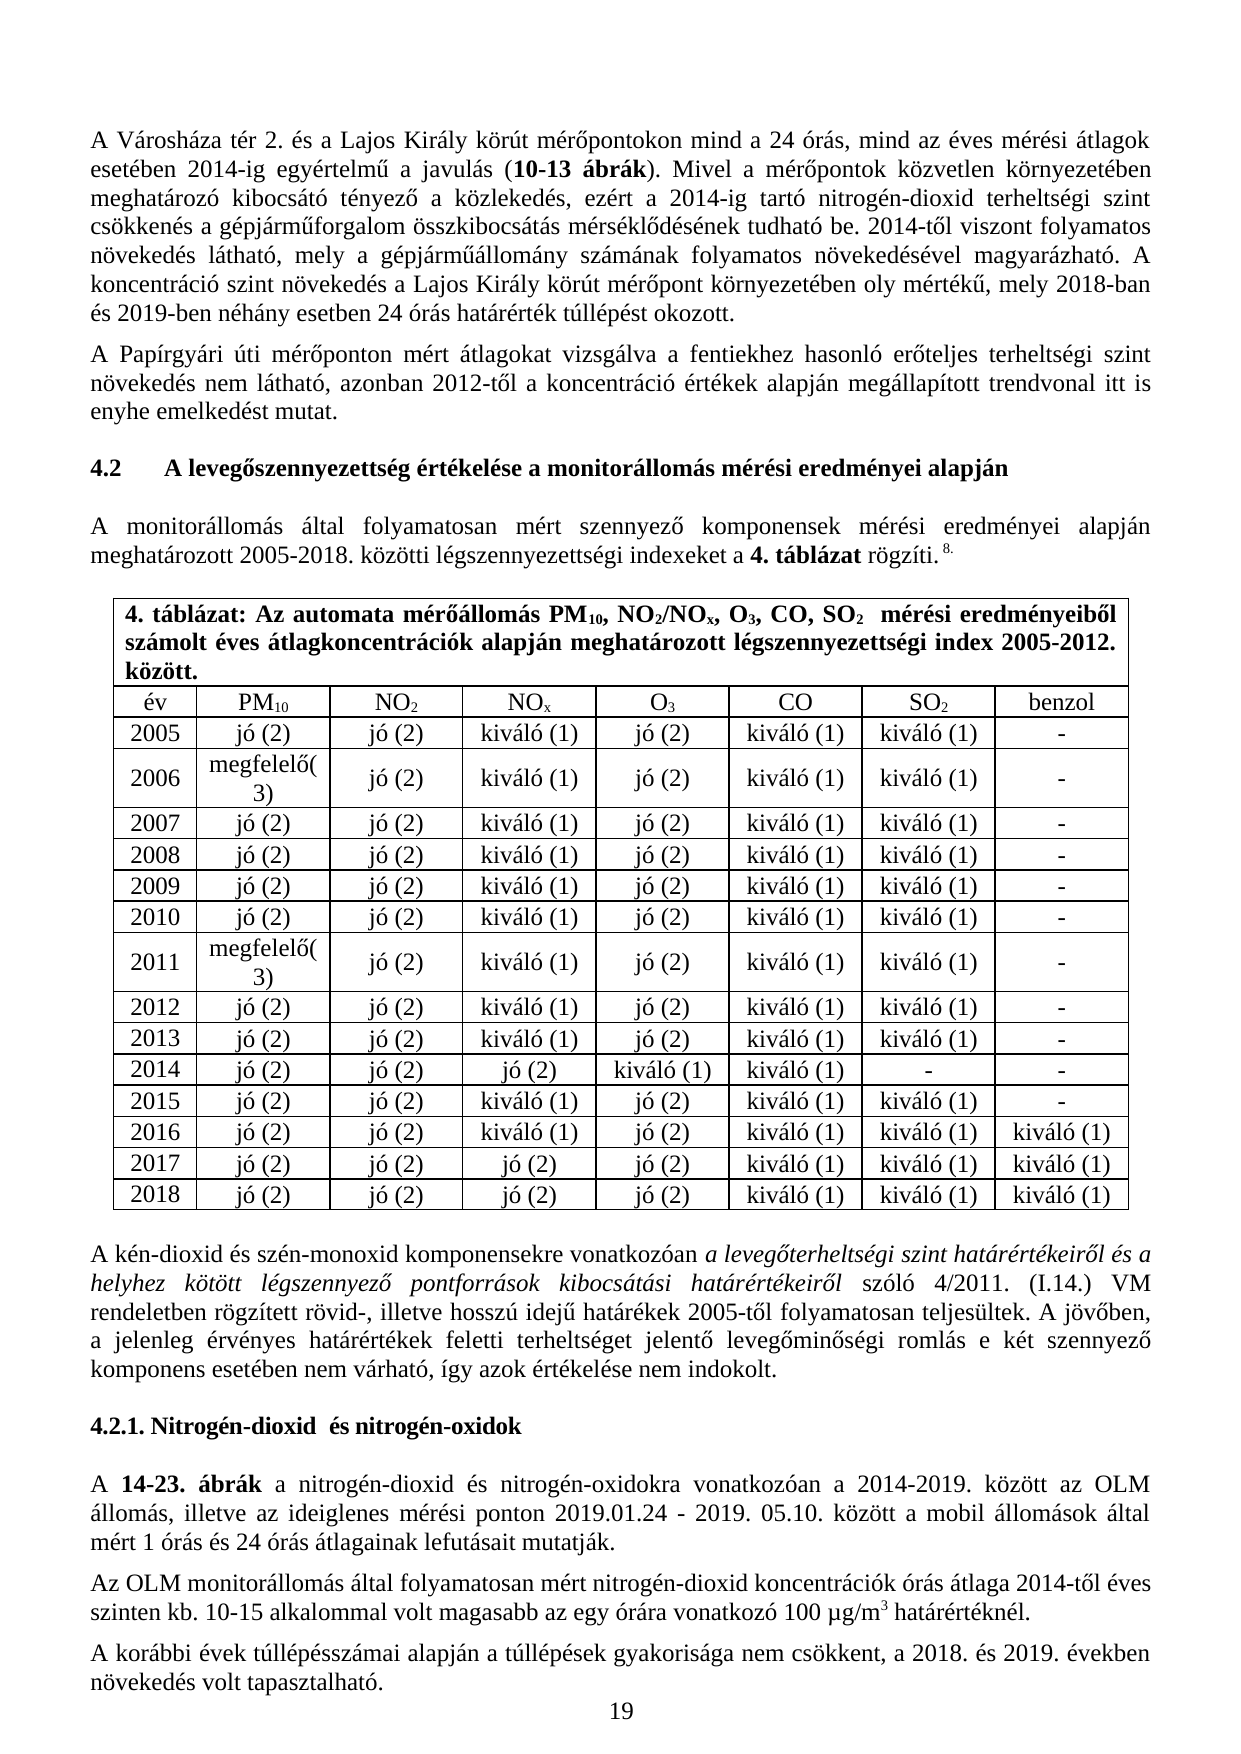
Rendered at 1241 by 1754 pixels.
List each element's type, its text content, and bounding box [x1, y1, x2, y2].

table_cell kiváló (1) [730, 1117, 861, 1147]
table_cell NOx [463, 687, 595, 716]
table_cell kiváló (1) [730, 992, 861, 1022]
table_cell jó (2) [597, 871, 728, 900]
table_cell 2013 [114, 1023, 196, 1053]
table_cell kiváló (1) [597, 1055, 728, 1084]
table_cell jó (2) [197, 1148, 329, 1178]
table_cell év [114, 687, 196, 716]
table_cell jó (2) [331, 749, 462, 806]
table_cell - [863, 1055, 994, 1084]
table_cell jó (2) [197, 1055, 329, 1084]
table_cell jó (2) [331, 1023, 462, 1053]
table_cell jó (2) [463, 1148, 595, 1178]
table_cell jó (2) [197, 871, 329, 900]
table_cell jó (2) [597, 933, 728, 991]
text A monitorállomás által folyamatosan mért szennyező komponensek mérési eredményei alapján meghatározott 2005-2018. közötti légszennyezettségi indexeket a 4. táblázat rögzíti. 8. [90, 511, 1152, 569]
table_cell jó (2) [197, 839, 329, 869]
table_cell kiváló (1) [863, 1086, 994, 1116]
table_cell jó (2) [597, 749, 728, 806]
table_cell 2010 [114, 902, 196, 931]
table_cell - [996, 902, 1128, 931]
table_cell jó (2) [197, 1023, 329, 1053]
table_cell jó (2) [331, 992, 462, 1022]
text A Papírgyári úti mérőponton mért átlagokat vizsgálva a fentiekhez hasonló erőteljes terheltségi szint növekedés nem látható, azonban 2012-től a koncentráció értékek alapján megállapított trendvonal itt is enyhe emelkedést mutat. [90, 339, 1152, 425]
table_cell kiváló (1) [730, 871, 861, 900]
table_cell megfelelő(3) [197, 933, 329, 991]
table_cell kiváló (1) [863, 992, 994, 1022]
table_cell 2018 [114, 1180, 196, 1209]
table_cell jó (2) [197, 718, 329, 747]
text 4.2.1. Nitrogén-dioxid és nitrogén-oxidok [0, 1412, 1152, 1440]
table_cell PM10 [197, 687, 329, 716]
table_cell - [996, 839, 1128, 869]
table_cell jó (2) [597, 1117, 728, 1147]
table_cell jó (2) [331, 1055, 462, 1084]
table_cell kiváló (1) [863, 839, 994, 869]
table_cell jó (2) [197, 1180, 329, 1209]
table_cell kiváló (1) [463, 933, 595, 991]
table_cell megfelelő(3) [197, 749, 329, 806]
table_cell kiváló (1) [730, 749, 861, 806]
table_cell jó (2) [597, 1180, 728, 1209]
table_cell jó (2) [197, 992, 329, 1022]
table_cell jó (2) [331, 1086, 462, 1116]
table_cell 2012 [114, 992, 196, 1022]
table_cell kiváló (1) [730, 1086, 861, 1116]
table_cell jó (2) [463, 1055, 595, 1084]
table_cell jó (2) [331, 933, 462, 991]
table_cell kiváló (1) [730, 718, 861, 747]
table_header 4. táblázat: Az automata mérőállomás PM10, NO2/NOx, O3, CO, SO2 mérési eredményeiből számolt éves átlagkoncentrációk alapján meghatározott légszennyezettségi index 2005-2012. között. [114, 599, 1128, 685]
table_cell jó (2) [463, 1180, 595, 1209]
table_cell jó (2) [331, 839, 462, 869]
table_cell kiváló (1) [863, 749, 994, 806]
table_cell - [996, 1055, 1128, 1084]
table_cell kiváló (1) [730, 839, 861, 869]
table_cell jó (2) [331, 1148, 462, 1178]
table_cell kiváló (1) [863, 718, 994, 747]
table_cell - [996, 992, 1128, 1022]
table_cell - [996, 871, 1128, 900]
table_cell kiváló (1) [730, 1148, 861, 1178]
table_cell jó (2) [331, 871, 462, 900]
table_cell 2015 [114, 1086, 196, 1116]
table_cell kiváló (1) [863, 808, 994, 838]
table_cell - [996, 718, 1128, 747]
text A 14-23. ábrák a nitrogén-dioxid és nitrogén-oxidokra vonatkozóan a 2014-2019. között az OLM állomás, illetve az ideiglenes mérési ponton 2019.01.24 - 2019. 05.10. között a mobil állomások által mért 1 órás és 24 órás átlagainak lefutásait mutatják. [90, 1469, 1152, 1555]
table_cell kiváló (1) [463, 871, 595, 900]
text A korábbi évek túllépésszámai alapján a túllépések gyakorisága nem csökkent, a 2018. és 2019. években növekedés volt tapasztalható. [90, 1638, 1152, 1695]
table_cell - [996, 808, 1128, 838]
table_cell kiváló (1) [463, 1023, 595, 1053]
table_cell 2017 [114, 1148, 196, 1178]
table_cell 2011 [114, 933, 196, 991]
table_cell jó (2) [331, 1180, 462, 1209]
table_cell jó (2) [197, 1117, 329, 1147]
table_cell jó (2) [597, 902, 728, 931]
table_cell kiváló (1) [996, 1117, 1128, 1147]
table_cell jó (2) [597, 839, 728, 869]
table_cell jó (2) [597, 1086, 728, 1116]
table_cell - [996, 749, 1128, 806]
table_cell jó (2) [597, 808, 728, 838]
text A kén-dioxid és szén-monoxid komponensekre vonatkozóan a levegőterheltségi szint határértékeiről és a helyhez kötött légszennyező pontforrások kibocsátási határértékeiről szóló 4/2011. (I.14.) VM rendeletben rögzített rövid-, illetve hosszú idejű határékek 2005-től folyamatosan teljesültek. A jövőben, a jelenleg érvényes határértékek feletti terheltséget jelentő levegőminőségi romlás e két szennyező komponens esetében nem várható, így azok értékelése nem indokolt. [90, 1239, 1152, 1383]
table_cell CO [730, 687, 861, 716]
table_cell kiváló (1) [730, 1023, 861, 1053]
table_cell kiváló (1) [730, 1055, 861, 1084]
table_cell jó (2) [197, 902, 329, 931]
table_cell jó (2) [331, 902, 462, 931]
table_cell kiváló (1) [463, 749, 595, 806]
table_cell kiváló (1) [996, 1148, 1128, 1178]
table_cell jó (2) [331, 1117, 462, 1147]
table_cell kiváló (1) [863, 871, 994, 900]
table_cell kiváló (1) [463, 902, 595, 931]
table_cell 2014 [114, 1055, 196, 1084]
table_cell - [996, 1023, 1128, 1053]
table_cell kiváló (1) [996, 1180, 1128, 1209]
table_cell O3 [597, 687, 728, 716]
table_cell kiváló (1) [863, 1023, 994, 1053]
table_cell jó (2) [331, 808, 462, 838]
table_cell kiváló (1) [463, 1086, 595, 1116]
table_cell jó (2) [597, 718, 728, 747]
table_cell kiváló (1) [863, 1148, 994, 1178]
table_cell kiváló (1) [463, 992, 595, 1022]
table_cell kiváló (1) [463, 808, 595, 838]
table_cell kiváló (1) [863, 902, 994, 931]
table_cell kiváló (1) [730, 933, 861, 991]
table_cell kiváló (1) [863, 1117, 994, 1147]
text A Városháza tér 2. és a Lajos Király körút mérőpontokon mind a 24 órás, mind az éves mérési átlagok esetében 2014-ig egyértelmű a javulás (10-13 ábrák). Mivel a mérőpontok közvetlen környezetében meghatározó kibocsátó tényező a közlekedés, ezért a 2014-ig tartó nitrogén-dioxid terheltségi szint csökkenés a gépjárműforgalom összkibocsátás mérséklődésének tudható be. 2014-től viszont folyamatos növekedés látható, mely a gépjárműállomány számának folyamatos növekedésével magyarázható. A koncentráció szint növekedés a Lajos Király körút mérőpont környezetében oly mértékű, mely 2018-ban és 2019-ben néhány esetben 24 órás határérték túllépést okozott. [90, 125, 1152, 326]
table_cell kiváló (1) [463, 839, 595, 869]
table_cell kiváló (1) [730, 902, 861, 931]
table_cell - [996, 1086, 1128, 1116]
table_cell kiváló (1) [863, 1180, 994, 1209]
table_cell - [996, 933, 1128, 991]
table_cell kiváló (1) [730, 808, 861, 838]
table_cell kiváló (1) [863, 933, 994, 991]
table_cell kiváló (1) [730, 1180, 861, 1209]
table_cell SO2 [863, 687, 994, 716]
table_cell jó (2) [197, 1086, 329, 1116]
table_cell jó (2) [197, 808, 329, 838]
table_cell jó (2) [597, 1023, 728, 1053]
table_cell kiváló (1) [463, 1117, 595, 1147]
text Az OLM monitorállomás által folyamatosan mért nitrogén-dioxid koncentrációk órás átlaga 2014-től éves szinten kb. 10-15 alkalommal volt magasabb az egy órára vonatkozó 100 µg/m3 határértéknél. [90, 1568, 1152, 1625]
table_cell jó (2) [597, 1148, 728, 1178]
table_cell NO2 [331, 687, 462, 716]
table_cell kiváló (1) [463, 718, 595, 747]
table_cell benzol [996, 687, 1128, 716]
table_cell jó (2) [331, 718, 462, 747]
text 4.2 A levegőszennyezettség értékelése a monitorállomás mérési eredményei alapján [90, 454, 1152, 483]
table_cell 2005 [114, 718, 196, 747]
table_cell 2007 [114, 808, 196, 838]
table_cell 2006 [114, 749, 196, 806]
table_cell jó (2) [597, 992, 728, 1022]
table_cell 2008 [114, 839, 196, 869]
table_cell 2009 [114, 871, 196, 900]
table_cell 2016 [114, 1117, 196, 1147]
